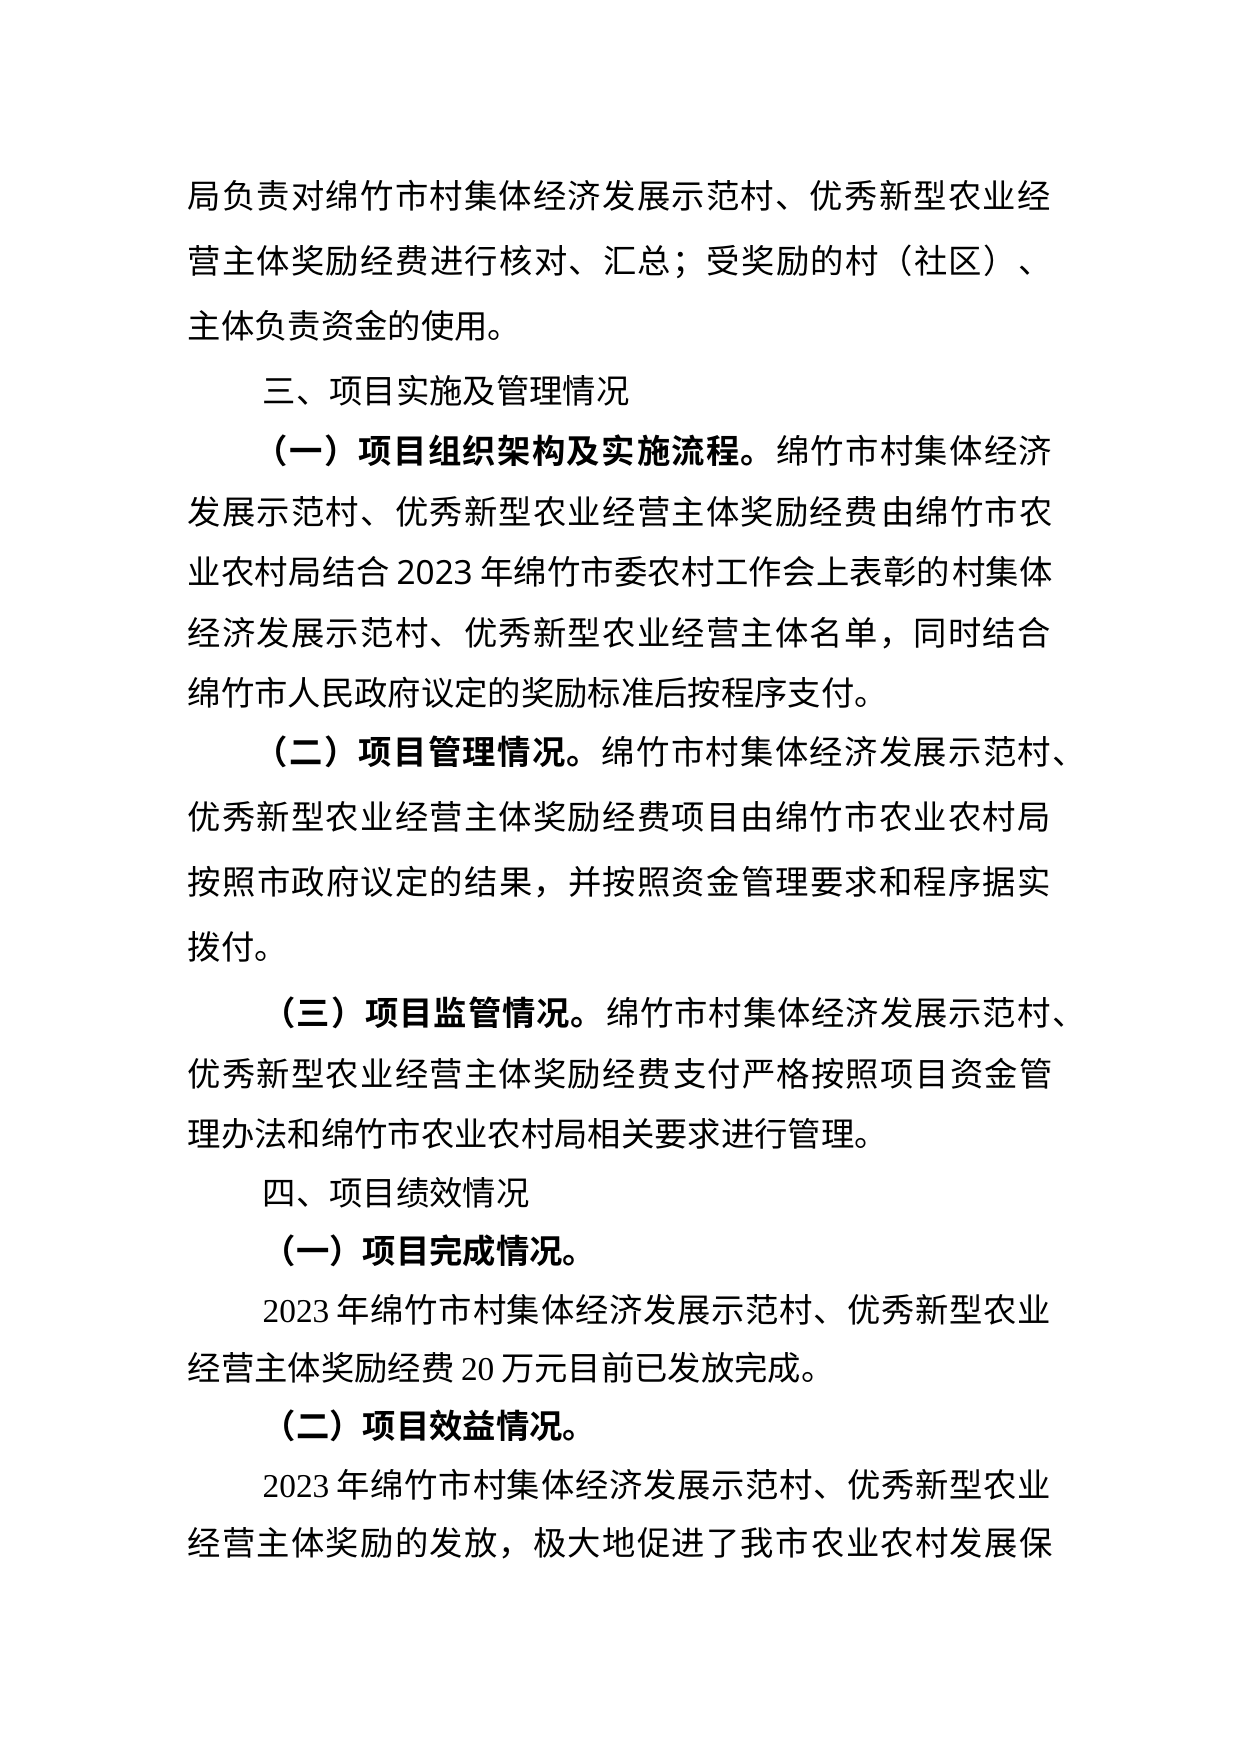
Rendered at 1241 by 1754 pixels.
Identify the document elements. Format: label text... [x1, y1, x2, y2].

text （二）项目效益情况。 [187, 1392, 1053, 1450]
text （一）项目组织架构及实施流程。绵竹市村集体经济发展示范村、优秀新型农业经营主体奖励经费由绵竹市农业农村局结合2023年绵竹市委农村工作会上表彰的村集体经济发展示范村、优秀新型农业经营主体名单，同时结合绵竹市人民政府议定的奖励标准后按程序支付。 [187, 415, 1053, 717]
text （一）项目完成情况。 [187, 1217, 1053, 1275]
text （三）项目监管情况。绵竹市村集体经济发展示范村、优秀新型农业经营主体奖励经费支付严格按照项目资金管理办法和绵竹市农业农村局相关要求进行管理。 [187, 977, 1053, 1159]
text 三、项目实施及管理情况 [187, 357, 1053, 415]
text （二）项目管理情况。绵竹市村集体经济发展示范村、优秀新型农业经营主体奖励经费项目由绵竹市农业农村局按照市政府议定的结果，并按照资金管理要求和程序据实拨付。 [187, 717, 1053, 977]
text 四、项目绩效情况 [187, 1159, 1053, 1217]
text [187, 1450, 1053, 1567]
text 2023年绵竹市村集体经济发展示范村、优秀新型农业经营主体奖励经费20万元目前已发放完成。 [187, 1275, 1053, 1392]
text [187, 162, 1053, 357]
